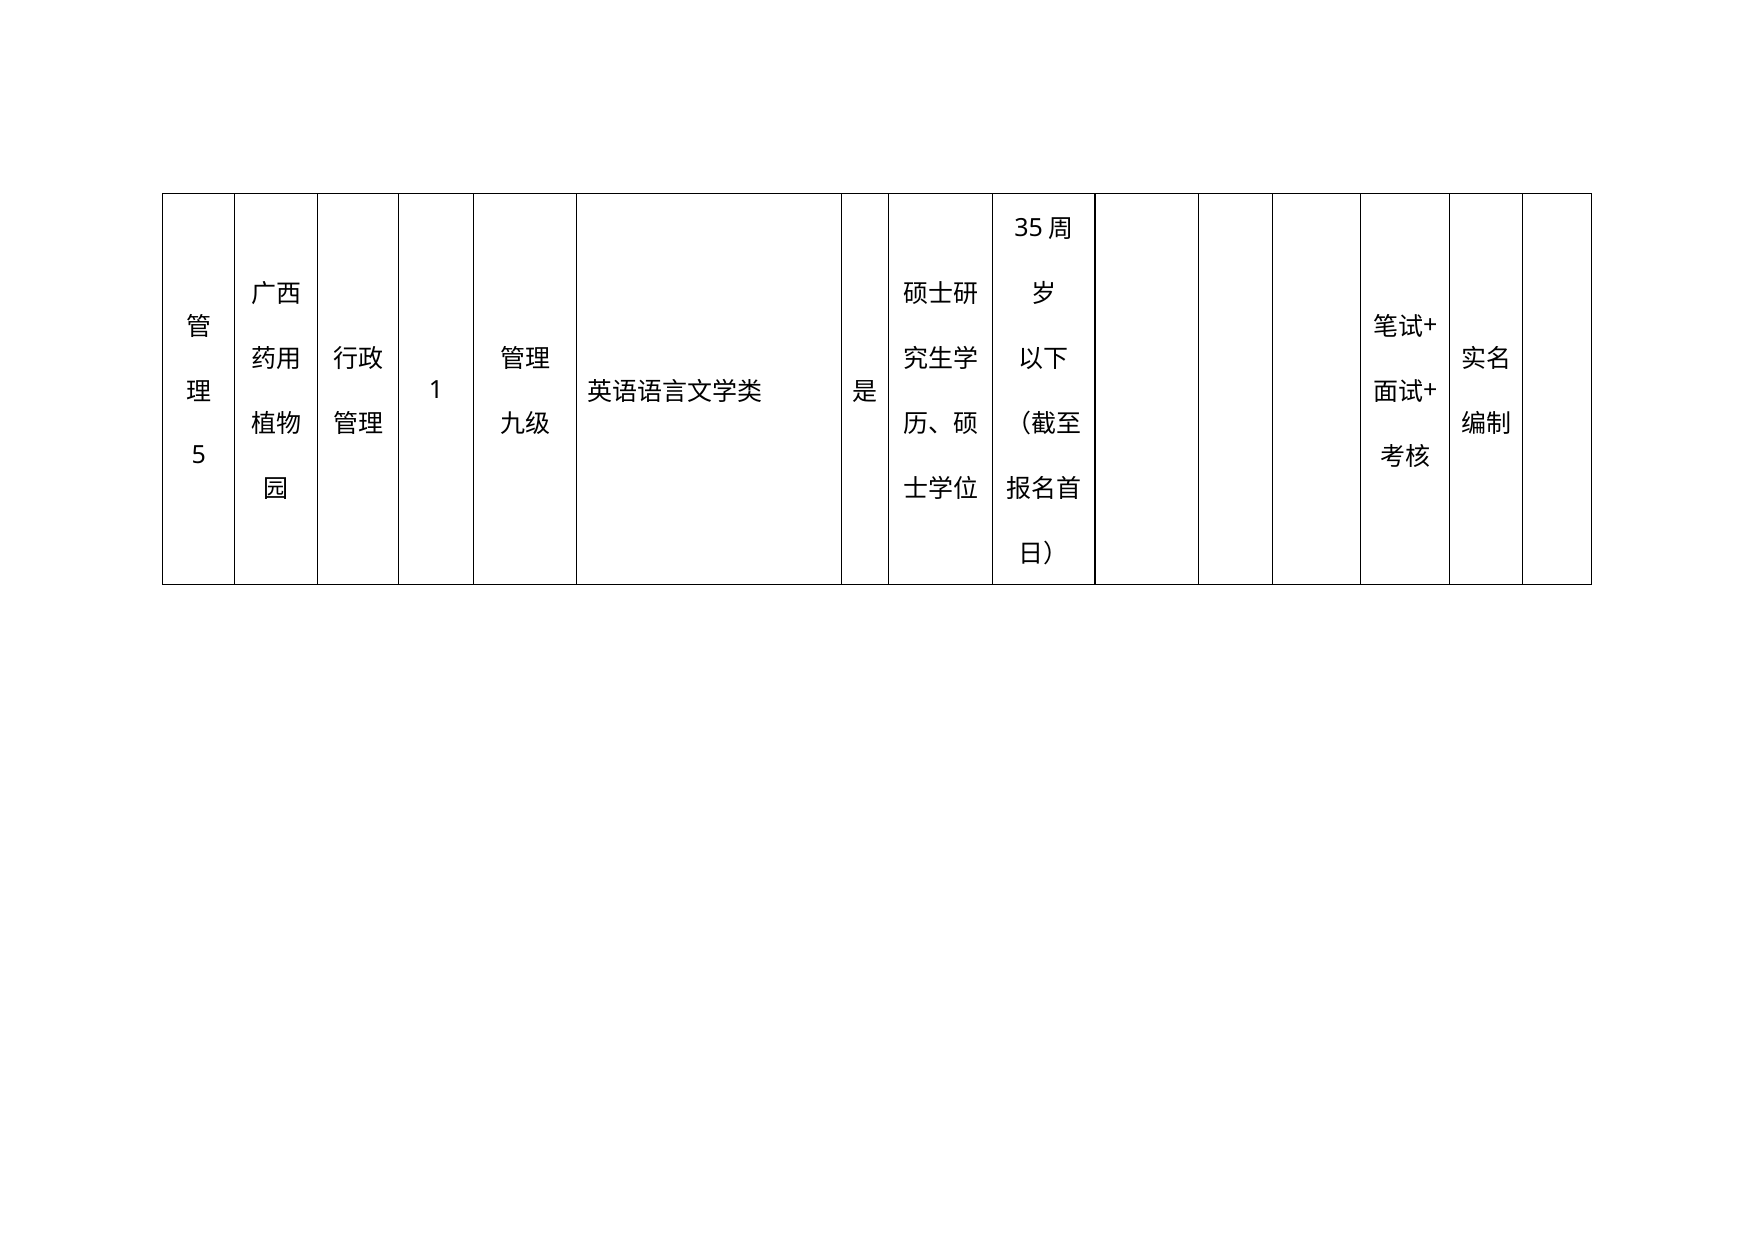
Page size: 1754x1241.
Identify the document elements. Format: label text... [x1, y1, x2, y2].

table_cell 英语语言文学类 [577, 194, 841, 584]
table_cell 管理 5 [163, 194, 234, 584]
table_cell 1 [399, 194, 473, 584]
table_cell 是 [842, 194, 888, 584]
table_cell [1523, 194, 1591, 584]
table_cell [1096, 194, 1198, 584]
table_cell 实名编制 [1450, 194, 1522, 584]
table_cell 笔试+面试+考核 [1361, 194, 1449, 584]
table_cell 硕士研究生学历、硕士学位 [889, 194, 992, 584]
table_cell [1199, 194, 1272, 584]
table_cell 35周岁 以下 （截至报名首日） [993, 194, 1094, 584]
table_cell 管理 九级 [474, 194, 576, 584]
table_cell 广西药用植物园 [235, 194, 317, 584]
table_cell 行政管理 [318, 194, 398, 584]
table_cell [1273, 194, 1360, 584]
